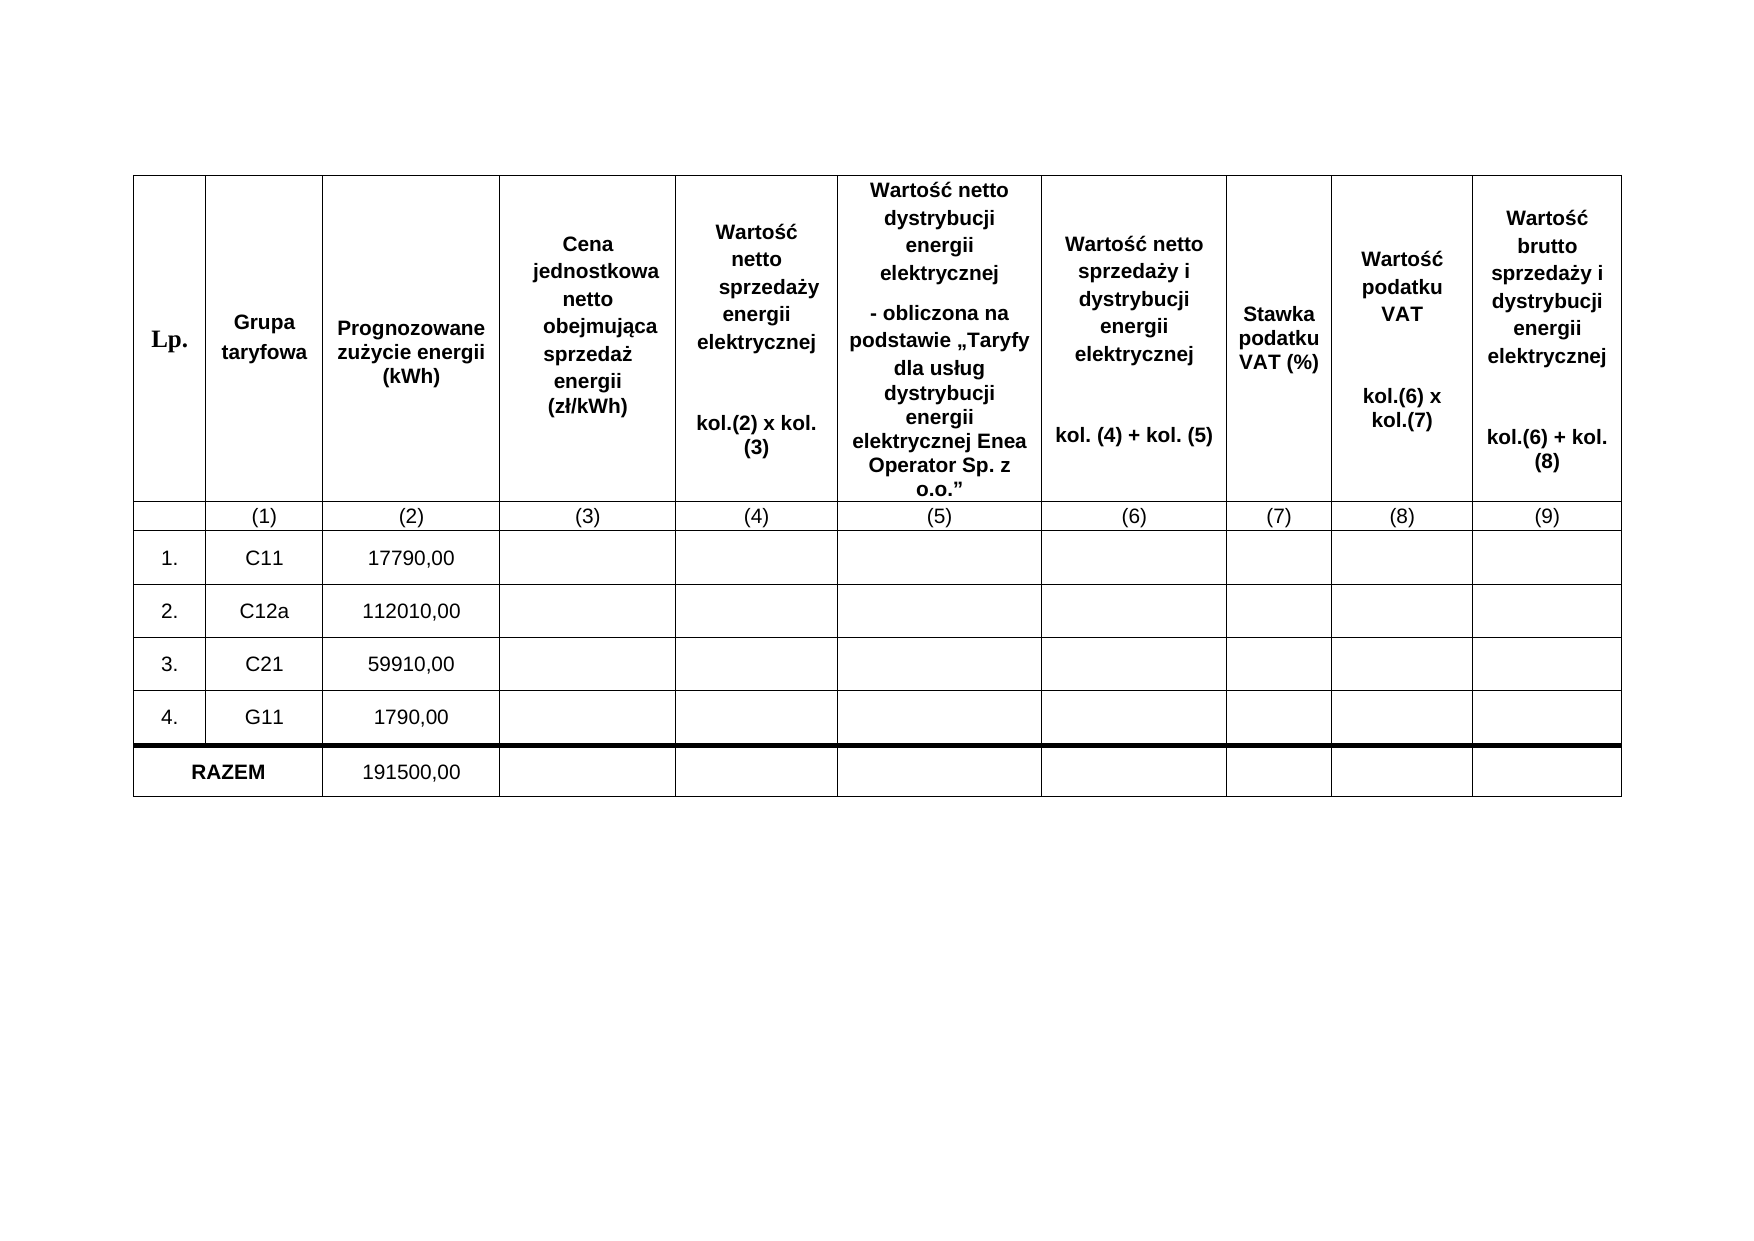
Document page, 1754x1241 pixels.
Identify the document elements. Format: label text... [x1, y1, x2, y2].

table_cell [1042, 691, 1226, 743]
table_header Wartość netto dystrybucji energii elektrycznej - obliczona na podstawie „Taryfy dla usług dystrybucji energii elektrycznej Enea Operator Sp. z o.o.” [838, 176, 1041, 501]
table_cell [838, 748, 1041, 796]
table_cell (4) [676, 502, 837, 530]
table_cell C21 [206, 638, 322, 690]
table_cell [1227, 585, 1331, 637]
table_header Grupa taryfowa [206, 176, 322, 501]
table_cell [1042, 585, 1226, 637]
table_cell 59910,00 [323, 638, 499, 690]
table_cell [1332, 531, 1472, 583]
table_header Cena jednostkowa netto obejmująca sprzedaż energii (zł/kWh) [500, 176, 675, 501]
table_cell [1332, 691, 1472, 743]
table_cell [676, 531, 837, 583]
table_header Wartość brutto sprzedaży i dystrybucji energii elektrycznej kol.(6) + kol.(8) [1473, 176, 1621, 501]
table_cell [1332, 585, 1472, 637]
table_cell [1473, 691, 1621, 743]
table_cell 1. [134, 531, 205, 583]
table_cell 4. [134, 691, 205, 743]
table_header Prognozowane zużycie energii (kWh) [323, 176, 499, 501]
table_header Lp. [134, 176, 205, 501]
table_cell [500, 691, 675, 743]
table_cell [676, 585, 837, 637]
table_cell [676, 691, 837, 743]
table_cell [1332, 748, 1472, 796]
table_cell [1227, 531, 1331, 583]
table_cell [500, 585, 675, 637]
table_cell [838, 691, 1041, 743]
table_cell [500, 638, 675, 690]
table_cell 112010,00 [323, 585, 499, 637]
table_cell [1332, 638, 1472, 690]
table_cell [838, 585, 1041, 637]
table_cell 3. [134, 638, 205, 690]
table_cell [500, 748, 675, 796]
table_cell [1473, 638, 1621, 690]
table_cell [676, 638, 837, 690]
table_header Wartość netto sprzedaży energii elektrycznej kol.(2) x kol.(3) [676, 176, 837, 501]
table_cell [1042, 748, 1226, 796]
table_cell [134, 502, 205, 530]
table_cell (6) [1042, 502, 1226, 530]
table_cell (2) [323, 502, 499, 530]
table_cell [1227, 748, 1331, 796]
table_cell (1) [206, 502, 322, 530]
table_cell G11 [206, 691, 322, 743]
table_header Wartość netto sprzedaży i dystrybucji energii elektrycznej kol. (4) + kol. (5) [1042, 176, 1226, 501]
table_cell [1227, 638, 1331, 690]
table_cell C11 [206, 531, 322, 583]
table_cell [1227, 691, 1331, 743]
table_cell 17790,00 [323, 531, 499, 583]
table_header Stawka podatku VAT (%) [1227, 176, 1331, 501]
table_header Wartość podatku VAT kol.(6) x kol.(7) [1332, 176, 1472, 501]
table_cell [1473, 748, 1621, 796]
table_cell C12a [206, 585, 322, 637]
table_cell 2. [134, 585, 205, 637]
table_cell 1790,00 [323, 691, 499, 743]
table_cell [1473, 585, 1621, 637]
table_cell [1473, 531, 1621, 583]
table_cell [838, 638, 1041, 690]
table_cell [676, 748, 837, 796]
table_cell (5) [838, 502, 1041, 530]
table_cell [1042, 638, 1226, 690]
table_cell [1042, 531, 1226, 583]
table_cell (7) [1227, 502, 1331, 530]
table_cell 191500,00 [323, 748, 499, 796]
table_cell RAZEM [134, 748, 322, 796]
table_cell (8) [1332, 502, 1472, 530]
table_cell (3) [500, 502, 675, 530]
table_cell [500, 531, 675, 583]
table_cell (9) [1473, 502, 1621, 530]
table_cell [838, 531, 1041, 583]
